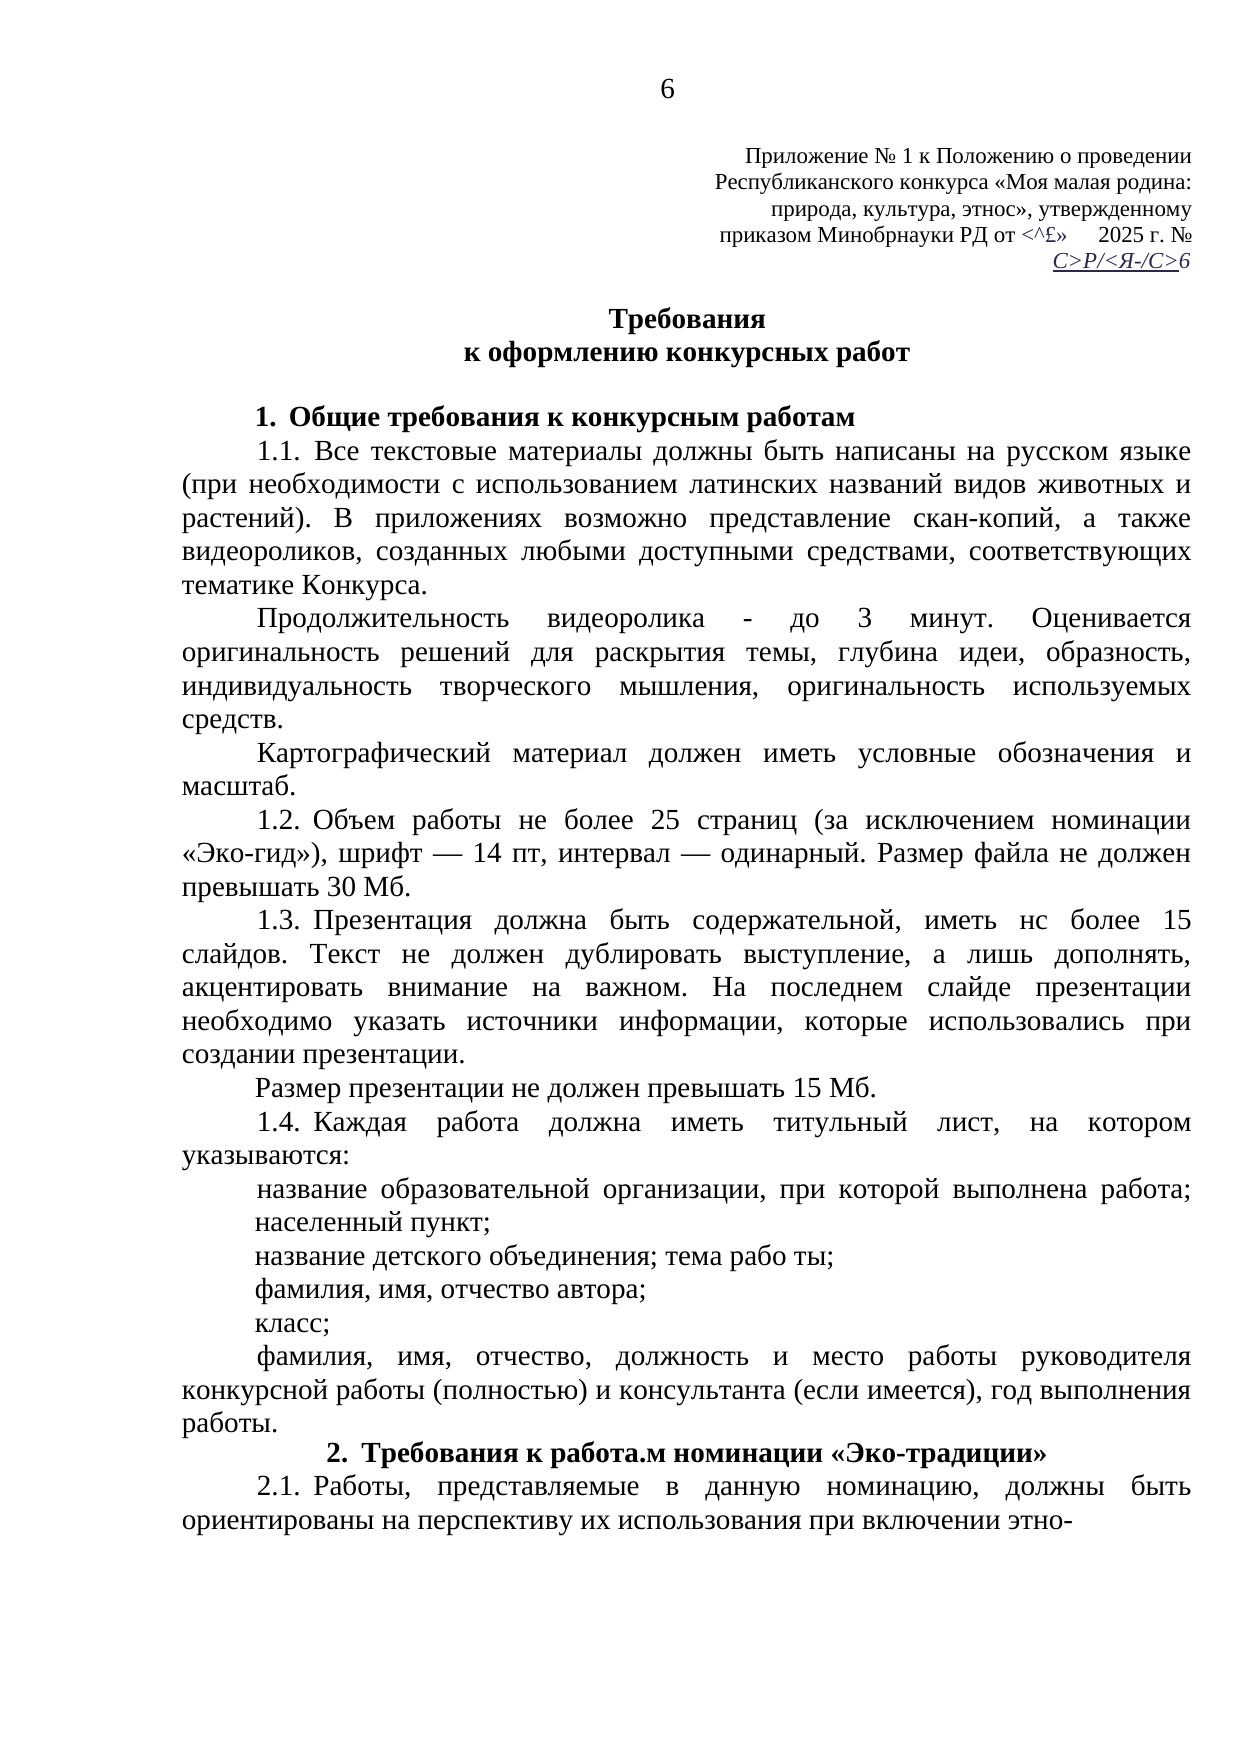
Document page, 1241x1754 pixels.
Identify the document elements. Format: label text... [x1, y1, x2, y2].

text Приложение № 1 к Положению о проведении Республиканского конкурса «Моя малая родина: природа, культура, этнос», утвержденному приказом Минобрнауки РД от <^£» 2025 г. № С>Р/<Я-/С>6 [688, 142, 1192, 274]
text Картографический материал должен иметь условные обозначения и масштаб. [182, 735, 1192, 802]
text класс; [182, 1305, 1192, 1338]
list Все текстовые материалы должны быть написаны на русском языке (при необходимости с использованием латинских названий видов животных и растений). В приложениях возможно представление скан-копий, а также видеороликов, созданных любыми доступными средствами, соответствующих тематике Конкурса. [182, 433, 1192, 601]
text название детского объединения; тема рабо ты; [182, 1238, 1192, 1271]
text 6 [660, 72, 675, 105]
text Требования к оформлению конкурсных работ [182, 301, 1192, 368]
list Презентация должна быть содержательной, иметь нс более 15 слайдов. Текст не должен дублировать выступление, а лишь дополнять, акцентировать внимание на важном. На последнем слайде презентации необходимо указать источники информации, которые использовались при создании презентации. [182, 902, 1192, 1070]
list Общие требования к конкурсным работам [182, 399, 1192, 433]
list Работы, представляемые в данную номинацию, должны быть ориентированы на перспективу их использования при включении этно- [182, 1468, 1192, 1535]
list Объем работы не более 25 страниц (за исключением номинации «Эко-гид»), шрифт — 14 пт, интервал — одинарный. Размер файла не должен превышать 30 Мб. [182, 802, 1192, 902]
text название образовательной организации, при которой выполнена работа; населенный пункт; [254, 1171, 1192, 1238]
list Требования к работа.м номинации «Эко-традиции» [182, 1439, 1192, 1468]
text Размер презентации не должен превышать 15 Мб. [182, 1070, 1192, 1104]
text Продолжительность видеоролика - до 3 минут. Оценивается оригинальность решений для раскрытия темы, глубина идеи, образность, индивидуальность творческого мышления, оригинальность используемых средств. [182, 601, 1192, 735]
text фамилия, имя, отчество, должность и место работы руководителя конкурсной работы (полностью) и консультанта (если имеется), год выполнения работы. [182, 1338, 1192, 1439]
text фамилия, имя, отчество автора; [182, 1271, 1192, 1305]
list Каждая работа должна иметь титульный лист, на котором указываются: [182, 1104, 1192, 1171]
